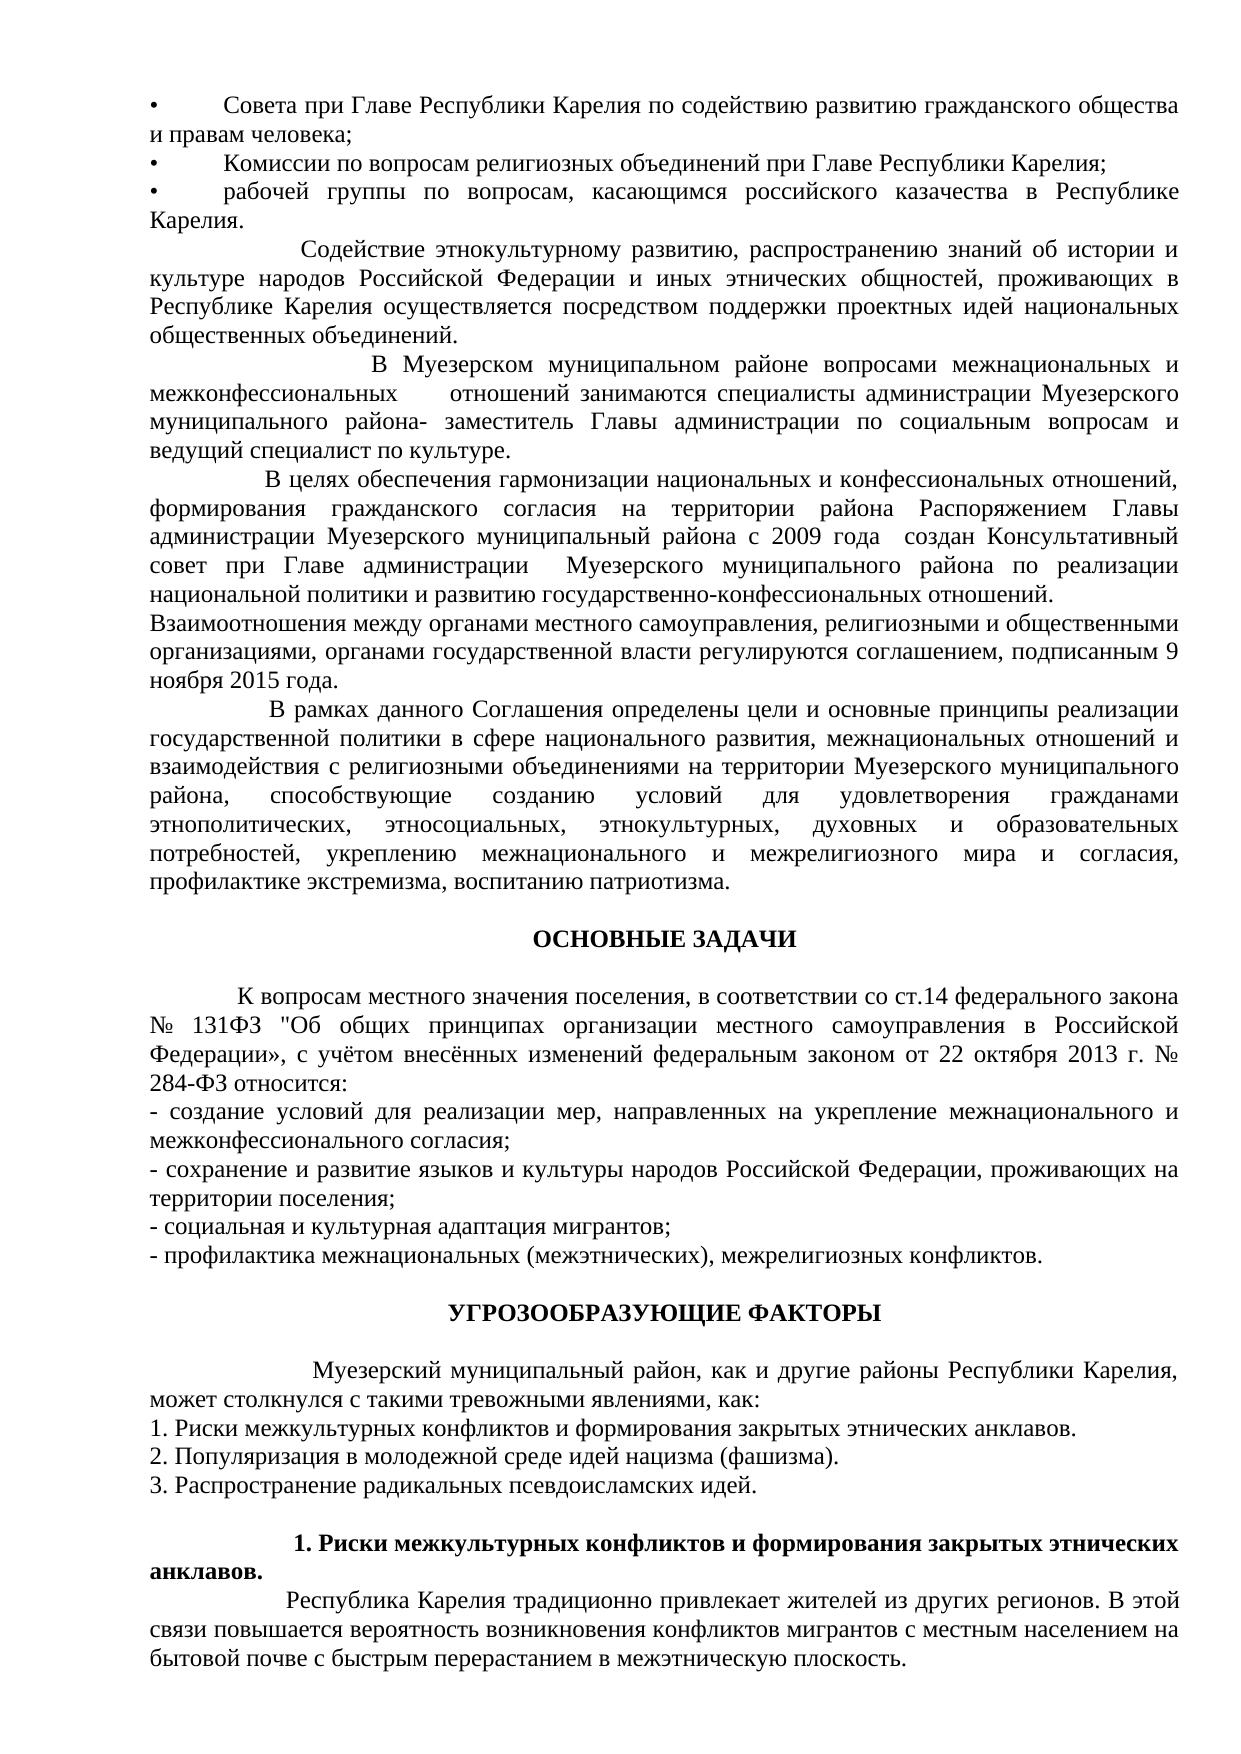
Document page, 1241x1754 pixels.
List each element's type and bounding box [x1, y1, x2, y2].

table_header [148, 89, 1181, 1673]
